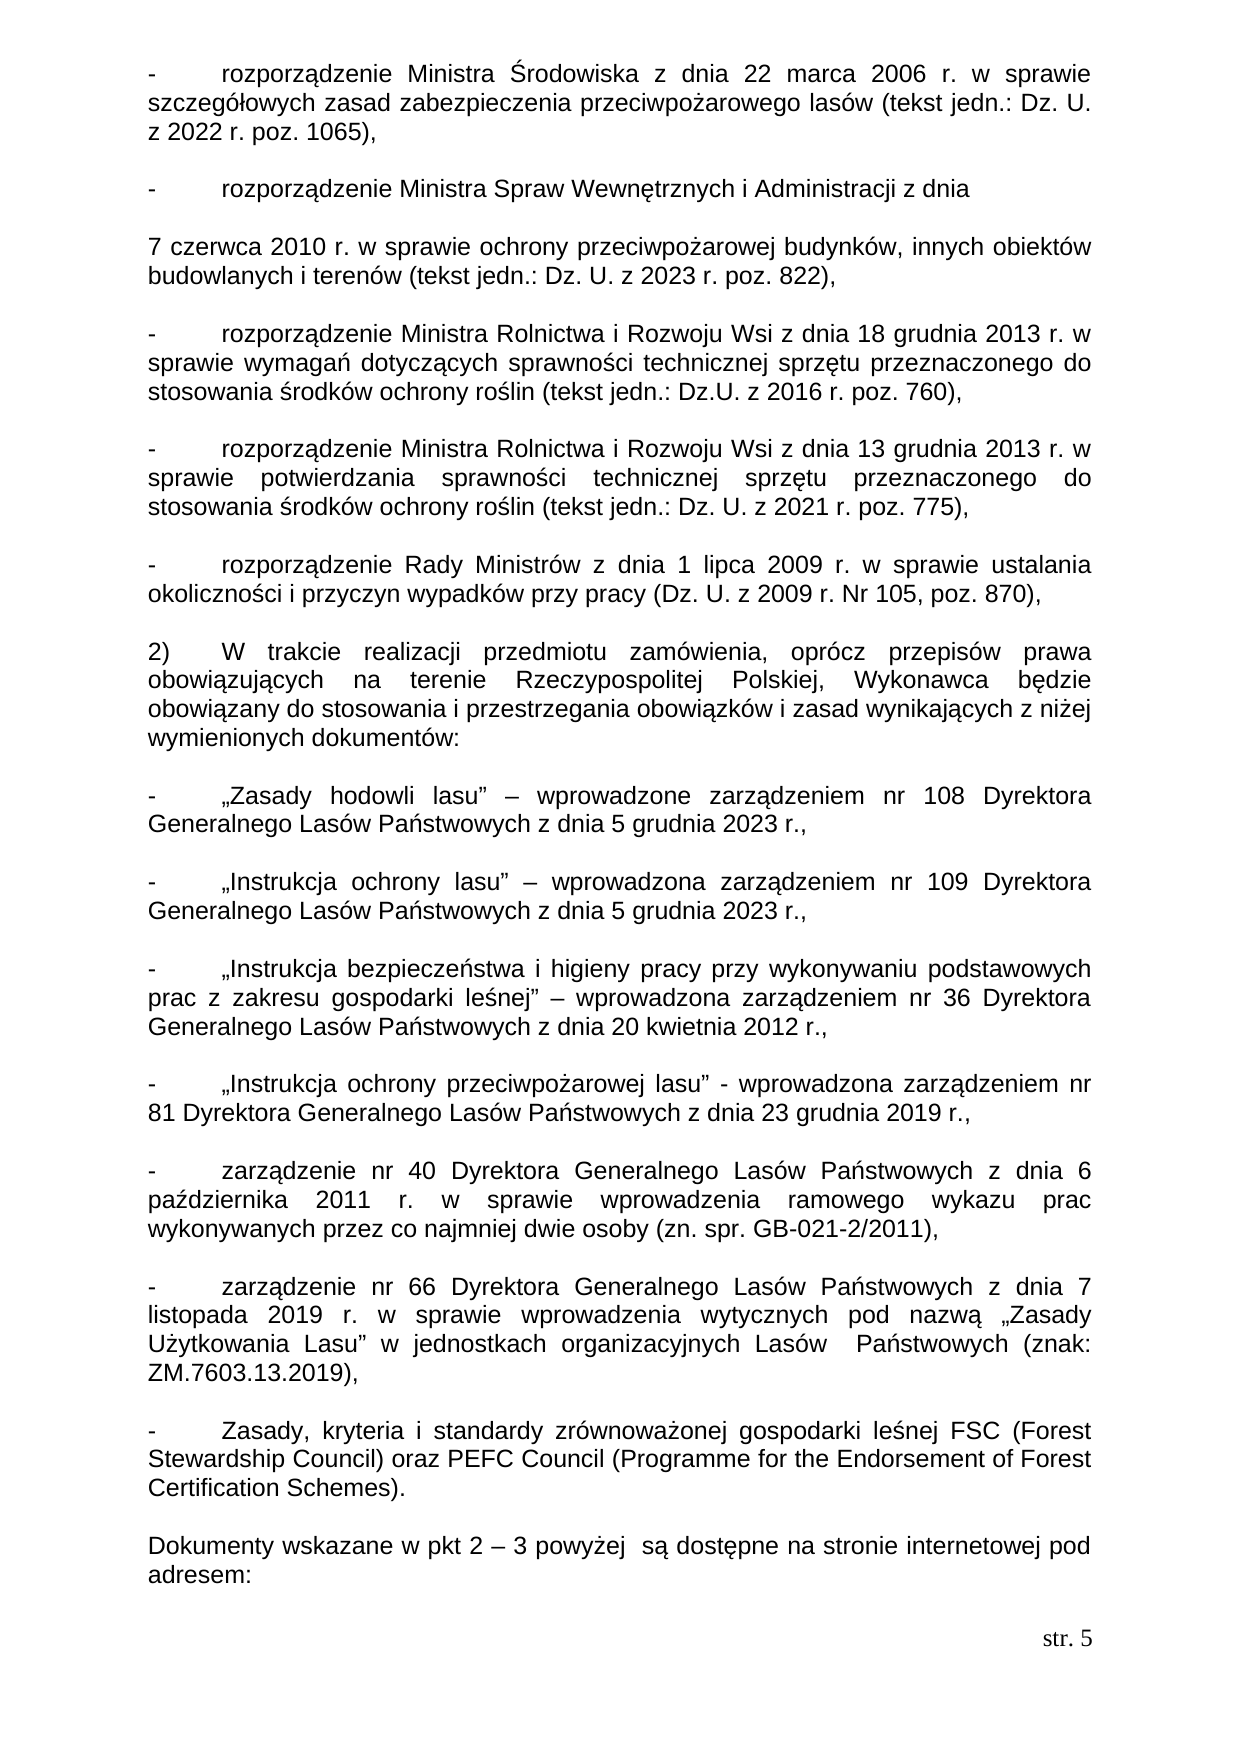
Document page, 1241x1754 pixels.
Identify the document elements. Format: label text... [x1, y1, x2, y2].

text 7 czerwca 2010 r. w sprawie ochrony przeciwpożarowej budynków, innych obiektów budowlanych i terenów (tekst jedn.: Dz. U. z 2023 r. poz. 822), [148, 232, 1093, 290]
text - rozporządzenie Ministra Rolnictwa i Rozwoju Wsi z dnia 18 grudnia 2013 r. w sprawie wymagań dotyczących sprawności technicznej sprzętu przeznaczonego do stosowania środków ochrony roślin (tekst jedn.: Dz.U. z 2016 r. poz. 760), [148, 319, 1093, 405]
text 2) W trakcie realizacji przedmiotu zamówienia, oprócz przepisów prawa obowiązujących na terenie Rzeczypospolitej Polskiej, Wykonawca będzie obowiązany do stosowania i przestrzegania obowiązków i zasad wynikających z niżej wymienionych dokumentów: [148, 637, 1093, 752]
text Dokumenty wskazane w pkt 2 – 3 powyżej są dostępne na stronie internetowej pod adresem: [148, 1531, 1093, 1589]
text - „Instrukcja ochrony lasu” – wprowadzona zarządzeniem nr 109 Dyrektora Generalnego Lasów Państwowych z dnia 5 grudnia 2023 r., [148, 867, 1093, 925]
text - rozporządzenie Ministra Rolnictwa i Rozwoju Wsi z dnia 13 grudnia 2013 r. w sprawie potwierdzania sprawności technicznej sprzętu przeznaczonego do stosowania środków ochrony roślin (tekst jedn.: Dz. U. z 2021 r. poz. 775), [148, 434, 1093, 521]
text - „Instrukcja ochrony przeciwpożarowej lasu” - wprowadzona zarządzeniem nr 81 Dyrektora Generalnego Lasów Państwowych z dnia 23 grudnia 2019 r., [148, 1069, 1093, 1127]
text - rozporządzenie Ministra Spraw Wewnętrznych i Administracji z dnia [148, 174, 1093, 203]
text - zarządzenie nr 66 Dyrektora Generalnego Lasów Państwowych z dnia 7 listopada 2019 r. w sprawie wprowadzenia wytycznych pod nazwą „Zasady Użytkowania Lasu” w jednostkach organizacyjnych Lasów Państwowych (znak: ZM.7603.13.2019), [148, 1272, 1093, 1387]
text - Zasady, kryteria i standardy zrównoważonej gospodarki leśnej FSC (Forest Stewardship Council) oraz PEFC Council (Programme for the Endorsement of Forest Certification Schemes). [148, 1416, 1093, 1502]
text - rozporządzenie Ministra Środowiska z dnia 22 marca 2006 r. w sprawie szczegółowych zasad zabezpieczenia przeciwpożarowego lasów (tekst jedn.: Dz. U. z 2022 r. poz. 1065), [148, 59, 1093, 145]
text - rozporządzenie Rady Ministrów z dnia 1 lipca 2009 r. w sprawie ustalania okoliczności i przyczyn wypadków przy pracy (Dz. U. z 2009 r. Nr 105, poz. 870), [148, 550, 1093, 607]
text - „Zasady hodowli lasu” – wprowadzone zarządzeniem nr 108 Dyrektora Generalnego Lasów Państwowych z dnia 5 grudnia 2023 r., [148, 781, 1093, 838]
text - zarządzenie nr 40 Dyrektora Generalnego Lasów Państwowych z dnia 6 października 2011 r. w sprawie wprowadzenia ramowego wykazu prac wykonywanych przez co najmniej dwie osoby (zn. spr. GB-021-2/2011), [148, 1156, 1093, 1242]
text - „Instrukcja bezpieczeństwa i higieny pracy przy wykonywaniu podstawowych prac z zakresu gospodarki leśnej” – wprowadzona zarządzeniem nr 36 Dyrektora Generalnego Lasów Państwowych z dnia 20 kwietnia 2012 r., [148, 954, 1093, 1040]
